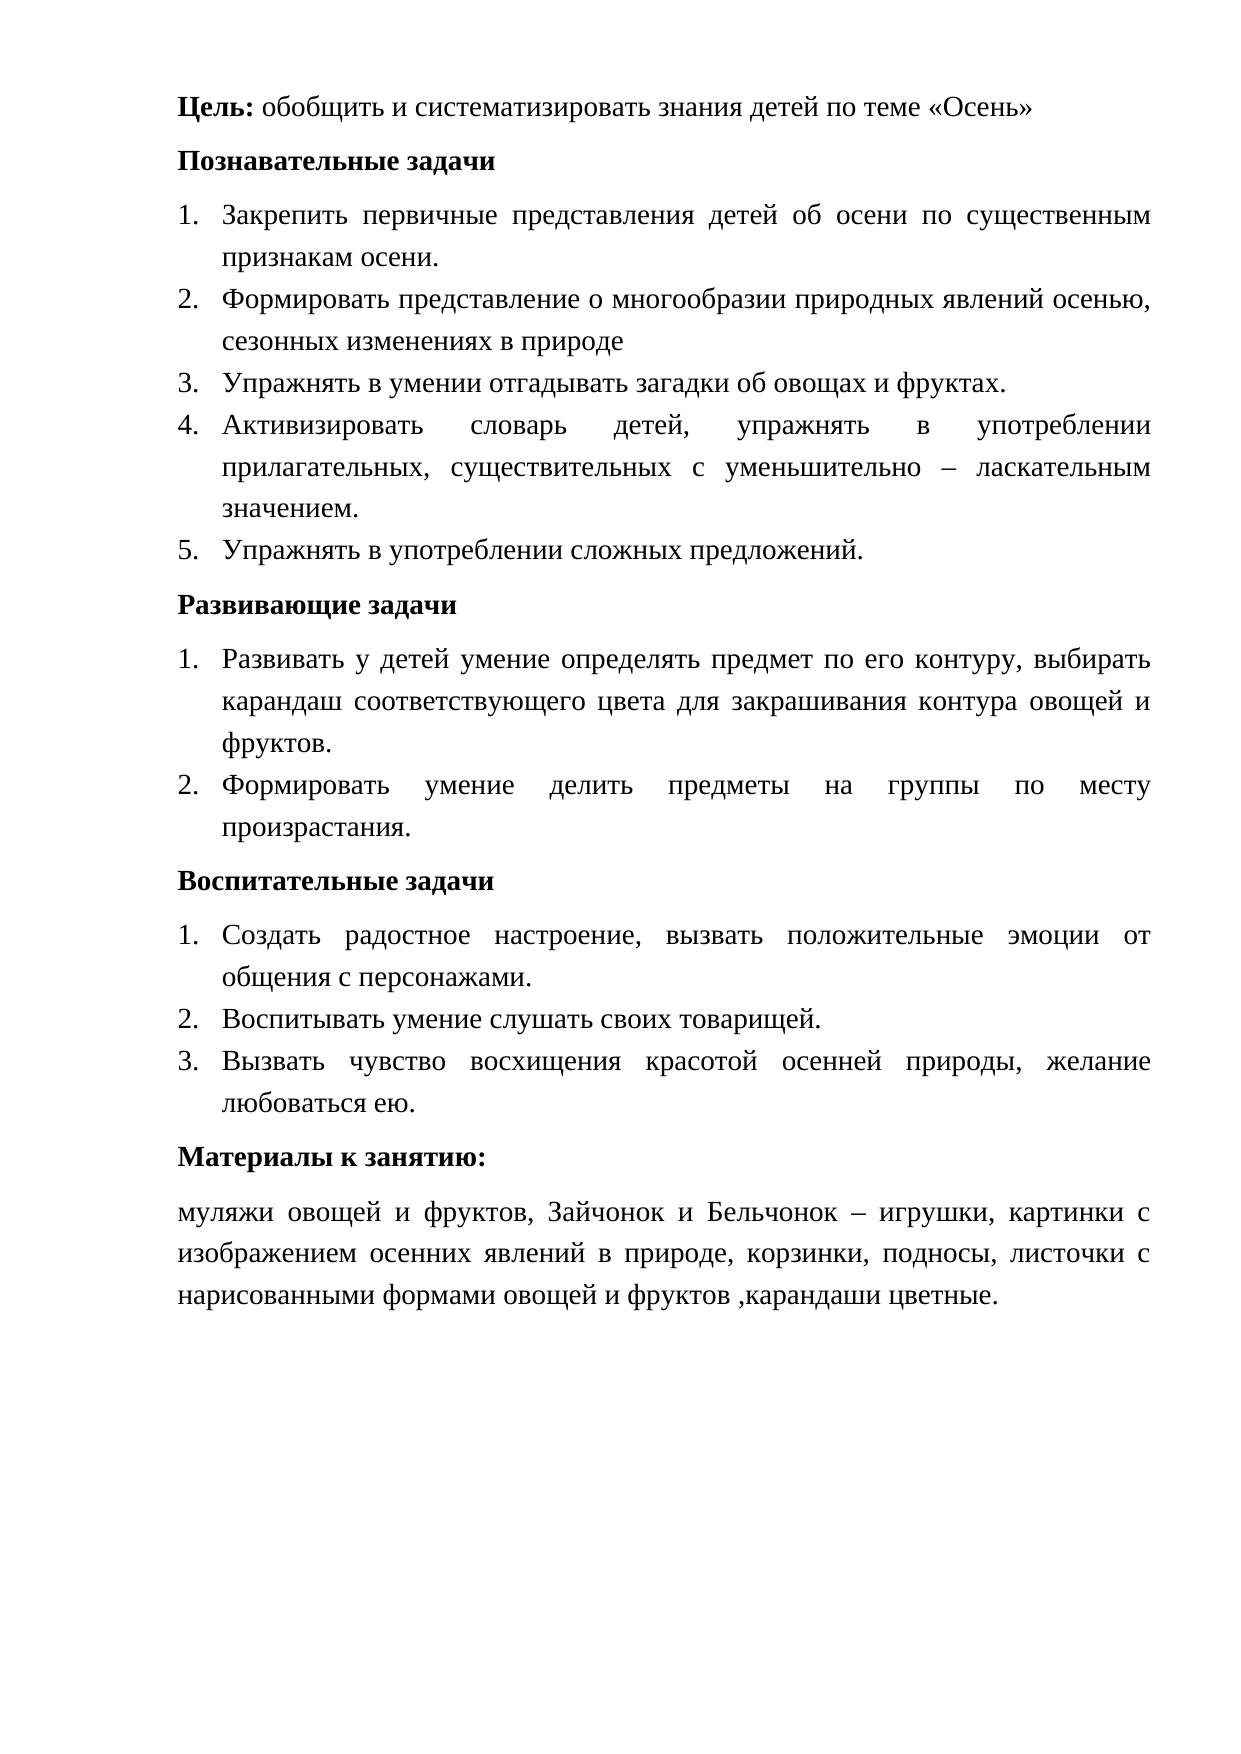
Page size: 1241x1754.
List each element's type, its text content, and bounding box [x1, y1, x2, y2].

text Материалы к занятию: [177, 1139, 1152, 1173]
text Воспитательные задачи [177, 863, 1152, 897]
text Цель: обобщить и систематизировать знания детей по теме «Осень» [177, 89, 1152, 122]
list Упражнять в умении отгадывать загадки об овощах и фруктах. [177, 365, 1152, 398]
text Развивающие задачи [177, 587, 1152, 620]
text Познавательные задачи [177, 143, 1152, 177]
list Активизировать словарь детей, упражнять в употреблении прилагательных, существительных с уменьшительно – ласкательным значением. [177, 407, 1152, 524]
list Закрепить первичные представления детей об осени по существенным признакам осени. [177, 197, 1152, 273]
list Формировать умение делить предметы на группы по месту произрастания. [177, 767, 1152, 842]
list Воспитывать умение слушать своих товарищей. [177, 1001, 1152, 1035]
list Создать радостное настроение, вызвать положительные эмоции от общения с персонажами. [177, 917, 1152, 993]
list Развивать у детей умение определять предмет по его контуру, выбирать карандаш соответствующего цвета для закрашивания контура овощей и фруктов. [177, 641, 1152, 758]
list Формировать представление о многообразии природных явлений осенью, сезонных изменениях в природе [177, 281, 1152, 357]
text муляжи овощей и фруктов, Зайчонок и Бельчонок – игрушки, картинки с изображением осенних явлений в природе, корзинки, подносы, листочки с нарисованными формами овощей и фруктов ,карандаши цветные. [177, 1194, 1152, 1311]
list Упражнять в употреблении сложных предложений. [177, 532, 1152, 566]
list Вызвать чувство восхищения красотой осенней природы, желание любоваться ею. [177, 1043, 1152, 1118]
